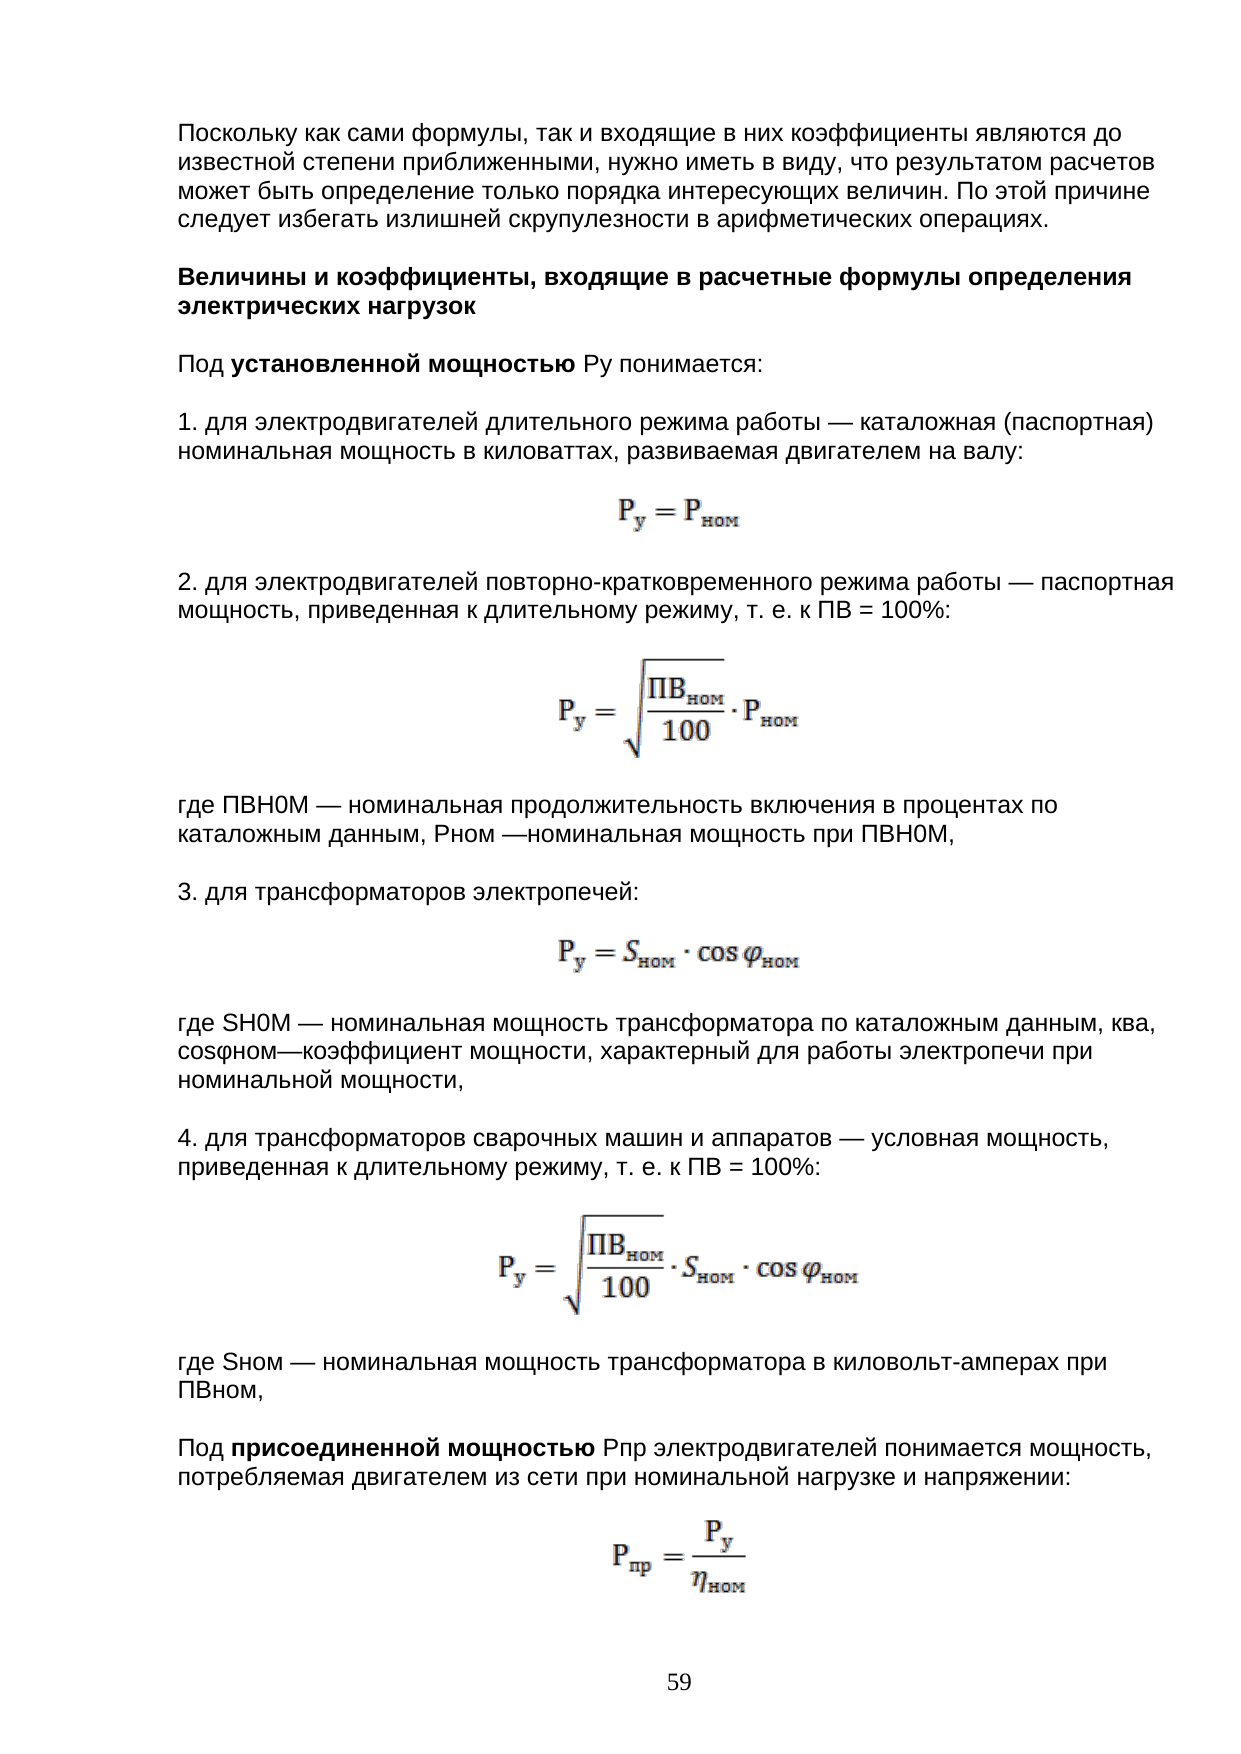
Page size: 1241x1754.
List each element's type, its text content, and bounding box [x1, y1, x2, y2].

picture [498, 1209, 860, 1318]
text Величины и коэффициенты, входящие в расчетные формулы определения электрических нагрузок [177, 262, 1181, 320]
picture [612, 1520, 746, 1599]
text 2. для электродвигателей повторно-кратковременного режима работы — паспортная мощность, приведенная к длительному режиму, т. е. к ПВ = 100%: [177, 566, 1181, 624]
text где Sном — номинальная мощность трансформатора в киловольт-амперах при ПВном, [177, 1347, 1181, 1404]
text где SН0М — номинальная мощность трансформатора по каталожным данным, ква, cosφном—коэффициент мощности, характерный для работы электропечи при номинальной мощности, [177, 1008, 1181, 1094]
text 4. для трансформаторов сварочных машин и аппаратов — условная мощность, приведенная к длительному режиму, т. е. к ПВ = 100%: [177, 1123, 1181, 1181]
picture [558, 934, 801, 979]
picture [618, 493, 740, 538]
text 1. для электродвигателей длительного режима работы — каталожная (паспортная) номинальная мощность в киловаттах, развиваемая двигателем на валу: [177, 407, 1181, 464]
text Под присоединенной мощностью Рпр электродвигателей понимается мощность, потребляемая двигателем из сети при номинальной нагрузке и напряжении: [177, 1433, 1181, 1491]
text где ПВН0М — номинальная продолжительность включения в процентах по каталожным данным, Рном —номинальная мощность при ПВН0М, [177, 790, 1181, 848]
picture [558, 653, 800, 761]
text Под установленной мощностью Ру понимается: [177, 349, 1181, 378]
text 3. для трансформаторов электропечей: [177, 877, 1181, 906]
text Поскольку как сами формулы, так и входящие в них коэффициенты являются до известной степени приближенными, нужно иметь в виду, что результатом расчетов может быть определение только порядка интересующих величин. По этой причине следует избегать излишней скрупулезности в арифметических операциях. [177, 118, 1181, 233]
